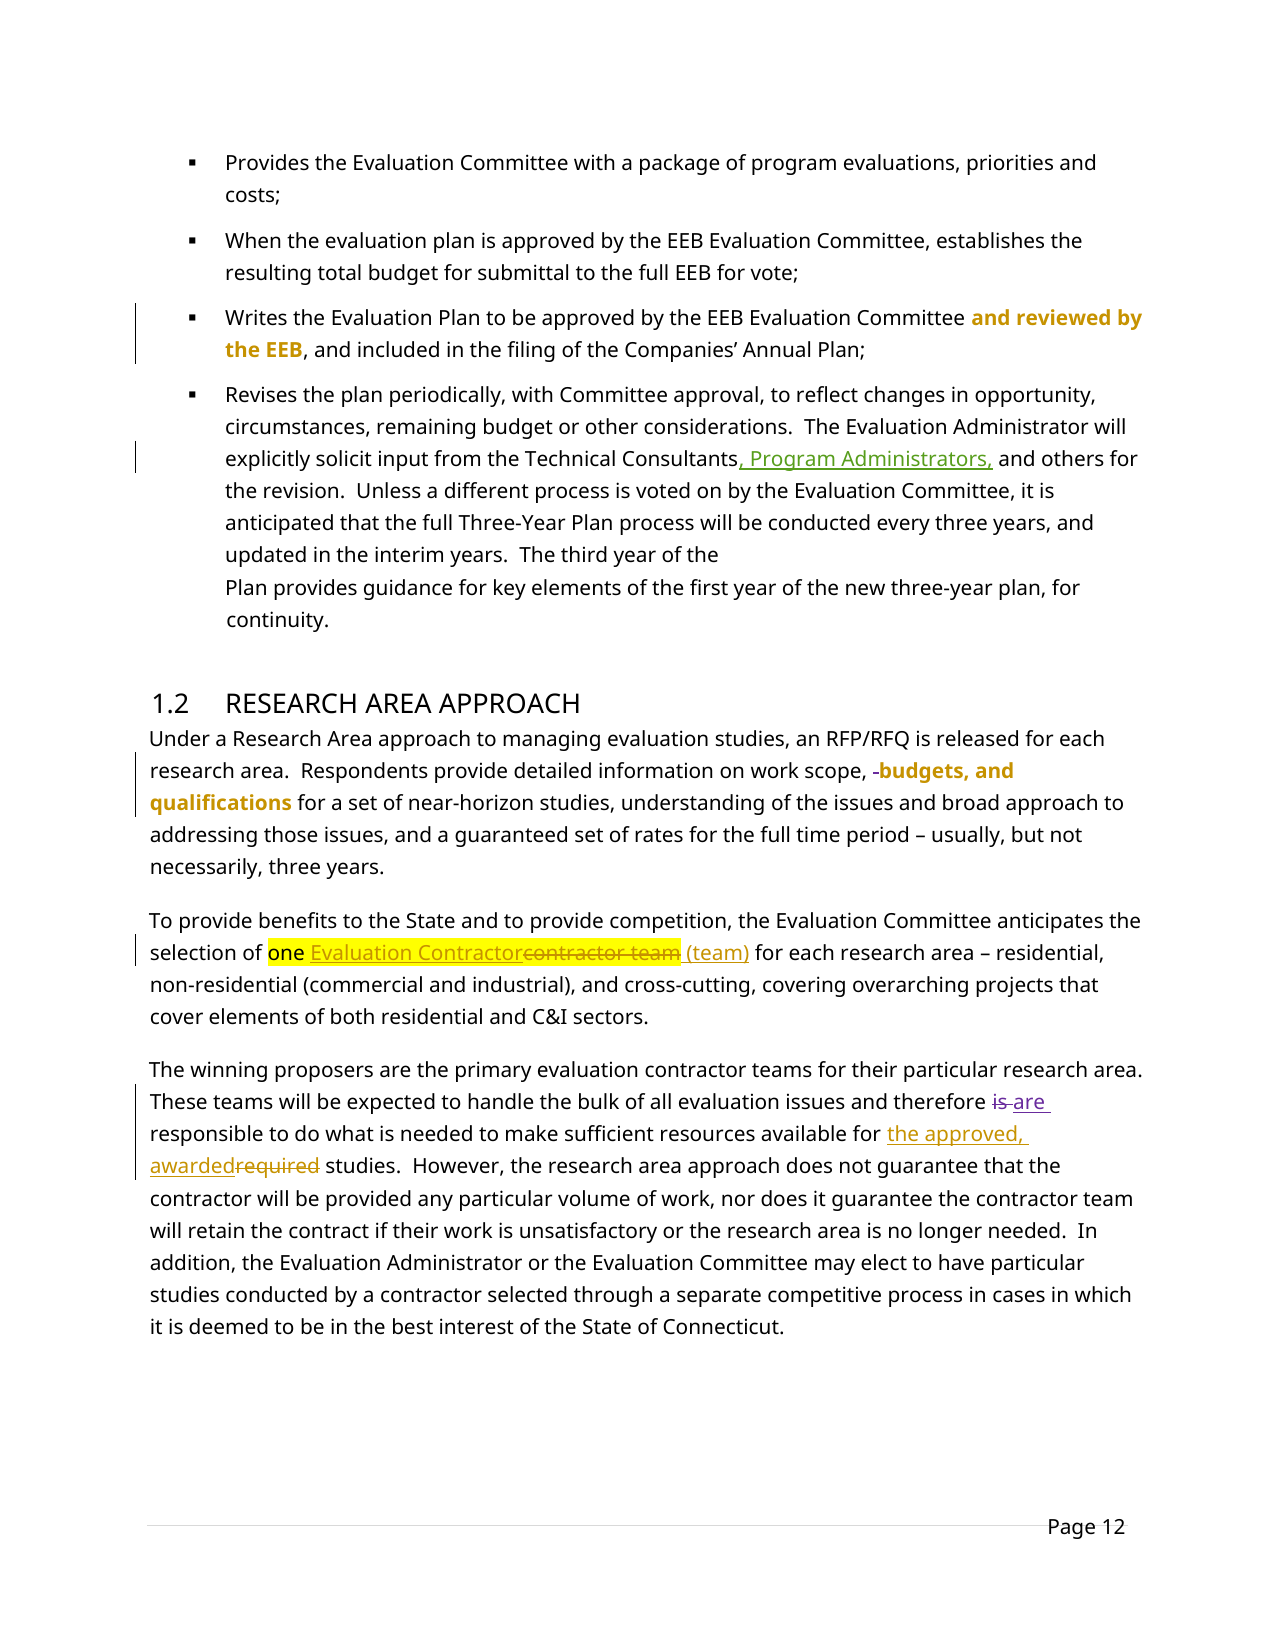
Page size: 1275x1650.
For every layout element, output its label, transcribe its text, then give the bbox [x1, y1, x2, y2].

text To provide benefits to the State and to provide competition, the Evaluation Committee anticipates the selection of one for each research area – residential, non-residential (commercial and industrial), and cross-cutting, covering overarching projects that cover elements of both residential and C&I sectors. [148, 906, 1150, 1030]
list Provides the Evaluation Committee with a package of program evaluations, priorities and costs; [187, 148, 1150, 209]
list Revises the plan periodically, with Committee approval, to reflect changes in opportunity, circumstances, remaining budget or other considerations. The Evaluation Administrator will explicitly solicit input from the Technical Consultants and others for the revision. Unless a different process is voted on by the Evaluation Committee, it is anticipated that the full Three-Year Plan process will be conducted every three years, and updated in the interim years. The third year of the [187, 380, 1150, 569]
list Writes the Evaluation Plan to be approved by the EEB Evaluation Committee and reviewed by the EEB, and included in the filing of the Companies’ Annual Plan; [187, 303, 1150, 364]
text Plan provides guidance for key elements of the first year of the new three-year plan, for continuity. [225, 573, 1150, 634]
text Under a Research Area approach to managing evaluation studies, an RFP/RFQ is released for each research area. Respondents provide detailed information on work scope, budgets, and qualifications for a set of near-horizon studies, understanding of the issues and broad approach to addressing those issues, and a guaranteed set of rates for the full time period – usually, but not necessarily, three years. [148, 724, 1150, 881]
list When the evaluation plan is approved by the EEB Evaluation Committee, establishes the resulting total budget for submittal to the full EEB for vote; [187, 226, 1150, 286]
text The winning proposers are the primary evaluation contractor teams for their particular research area. These teams will be expected to handle the bulk of all evaluation issues and therefore responsible to do what is needed to make sufficient resources available for studies. However, the research area approach does not guarantee that the contractor will be provided any particular volume of work, nor does it guarantee the contractor team will retain the contract if their work is unsatisfactory or the research area is no longer needed. In addition, the Evaluation Administrator or the Evaluation Committee may elect to have particular studies conducted by a contractor selected through a separate competitive process in cases in which it is deemed to be in the best interest of the State of Connecticut. [148, 1055, 1150, 1341]
subtitle 1.2 RESEARCH AREA APPROACH [151, 684, 1151, 721]
